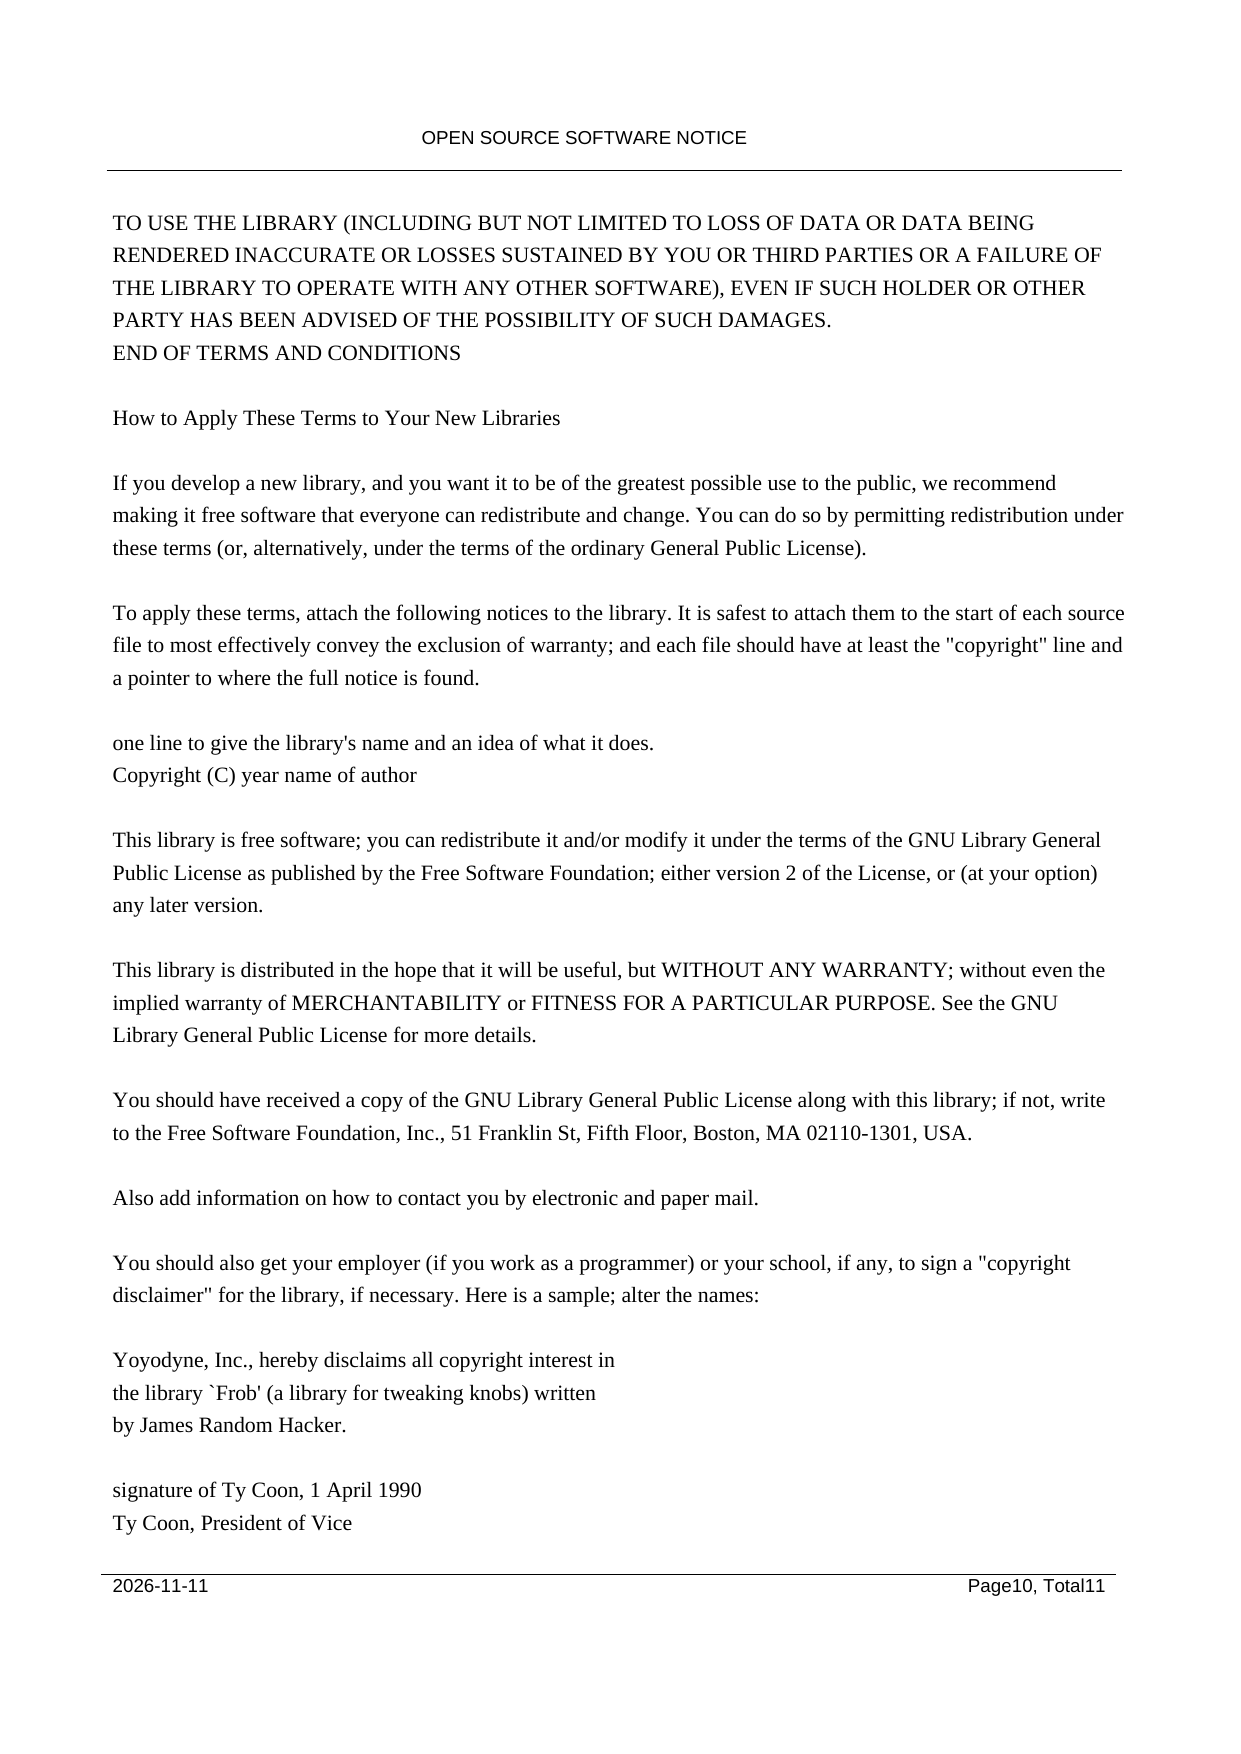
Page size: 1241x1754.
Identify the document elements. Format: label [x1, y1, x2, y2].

text [112, 206, 1128, 1539]
